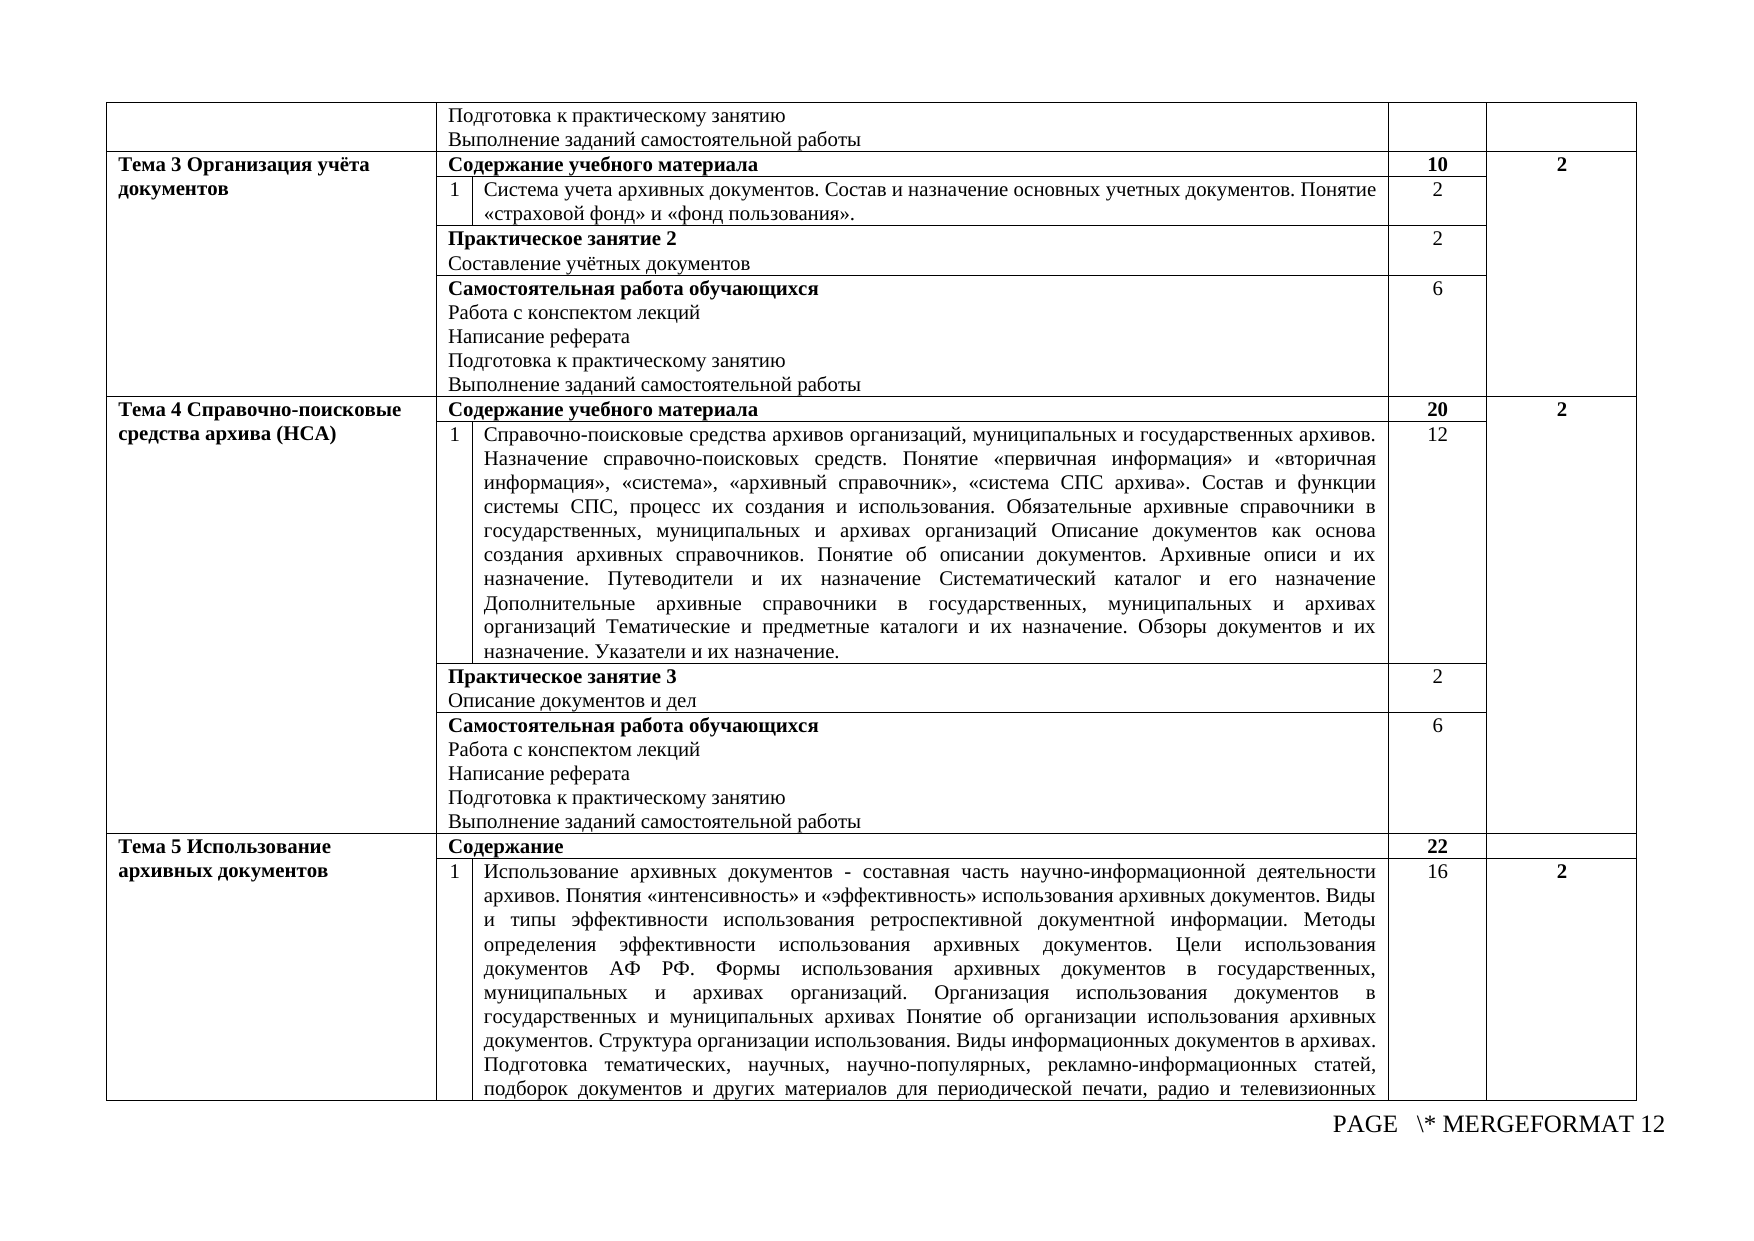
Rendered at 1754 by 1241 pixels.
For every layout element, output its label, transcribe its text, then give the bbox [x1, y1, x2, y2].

table_cell 22 [1389, 834, 1486, 858]
table_cell 10 [1389, 152, 1486, 176]
table_cell Справочно-поисковые средства архивов организаций, муниципальных и государственных архивов. Назначение справочно-поисковых средств. Понятие «первичная информация» и «вторичная информация», «система», «архивный справочник», «система СПС архива». Состав и функции системы СПС, процесс их создания и использования. Обязательные архивные справочники в государственных, муниципальных и архивах организаций Описание документов как основа создания архивных справочников. Понятие об описании документов. Архивные описи и их назначение. Путеводители и их назначение Систематический каталог и его назначение Дополнительные архивные справочники в государственных, муниципальных и архивах организаций Тематические и предметные каталоги и их назначение. Обзоры документов и их назначение. Указатели и их назначение. [473, 422, 1388, 663]
table_cell 1 [437, 422, 472, 663]
table_cell 20 [1389, 397, 1486, 421]
table_cell 6 [1389, 713, 1486, 833]
table_cell 2 [1487, 152, 1636, 396]
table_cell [473, 859, 1388, 1100]
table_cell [437, 103, 1388, 151]
table_cell Содержание учебного материала [437, 397, 1388, 421]
table_cell Практическое занятие 2 Составление учётных документов [437, 226, 1388, 274]
table_cell 1 [437, 859, 472, 1100]
table_cell 16 [1389, 859, 1486, 1100]
table_cell 2 [1389, 177, 1486, 225]
table_cell 2 [1389, 664, 1486, 712]
table_cell 2 [1389, 226, 1486, 274]
table_cell Практическое занятие 3 Описание документов и дел [437, 664, 1388, 712]
table_cell 5 [1389, 103, 1486, 151]
table_cell 6 [1389, 276, 1486, 396]
table_cell [1487, 834, 1636, 858]
table_cell 2 [1487, 859, 1636, 1100]
table_cell 2 [1487, 397, 1636, 833]
table_cell Система учета архивных документов. Состав и назначение основных учетных документов. Понятие «страховой фонд» и «фонд пользования». [473, 177, 1388, 225]
table_cell 12 [1389, 422, 1486, 663]
table_cell Содержание учебного материала [437, 152, 1388, 176]
table_cell Тема 4 Справочно-поисковые средства архива (НСА) [107, 397, 436, 833]
table_cell Содержание [437, 834, 1388, 858]
table_cell Тема 5 Использование архивных документов [107, 834, 436, 1100]
table_cell 1 [437, 177, 472, 225]
table_cell Тема 3 Организация учёта документов [107, 152, 436, 396]
